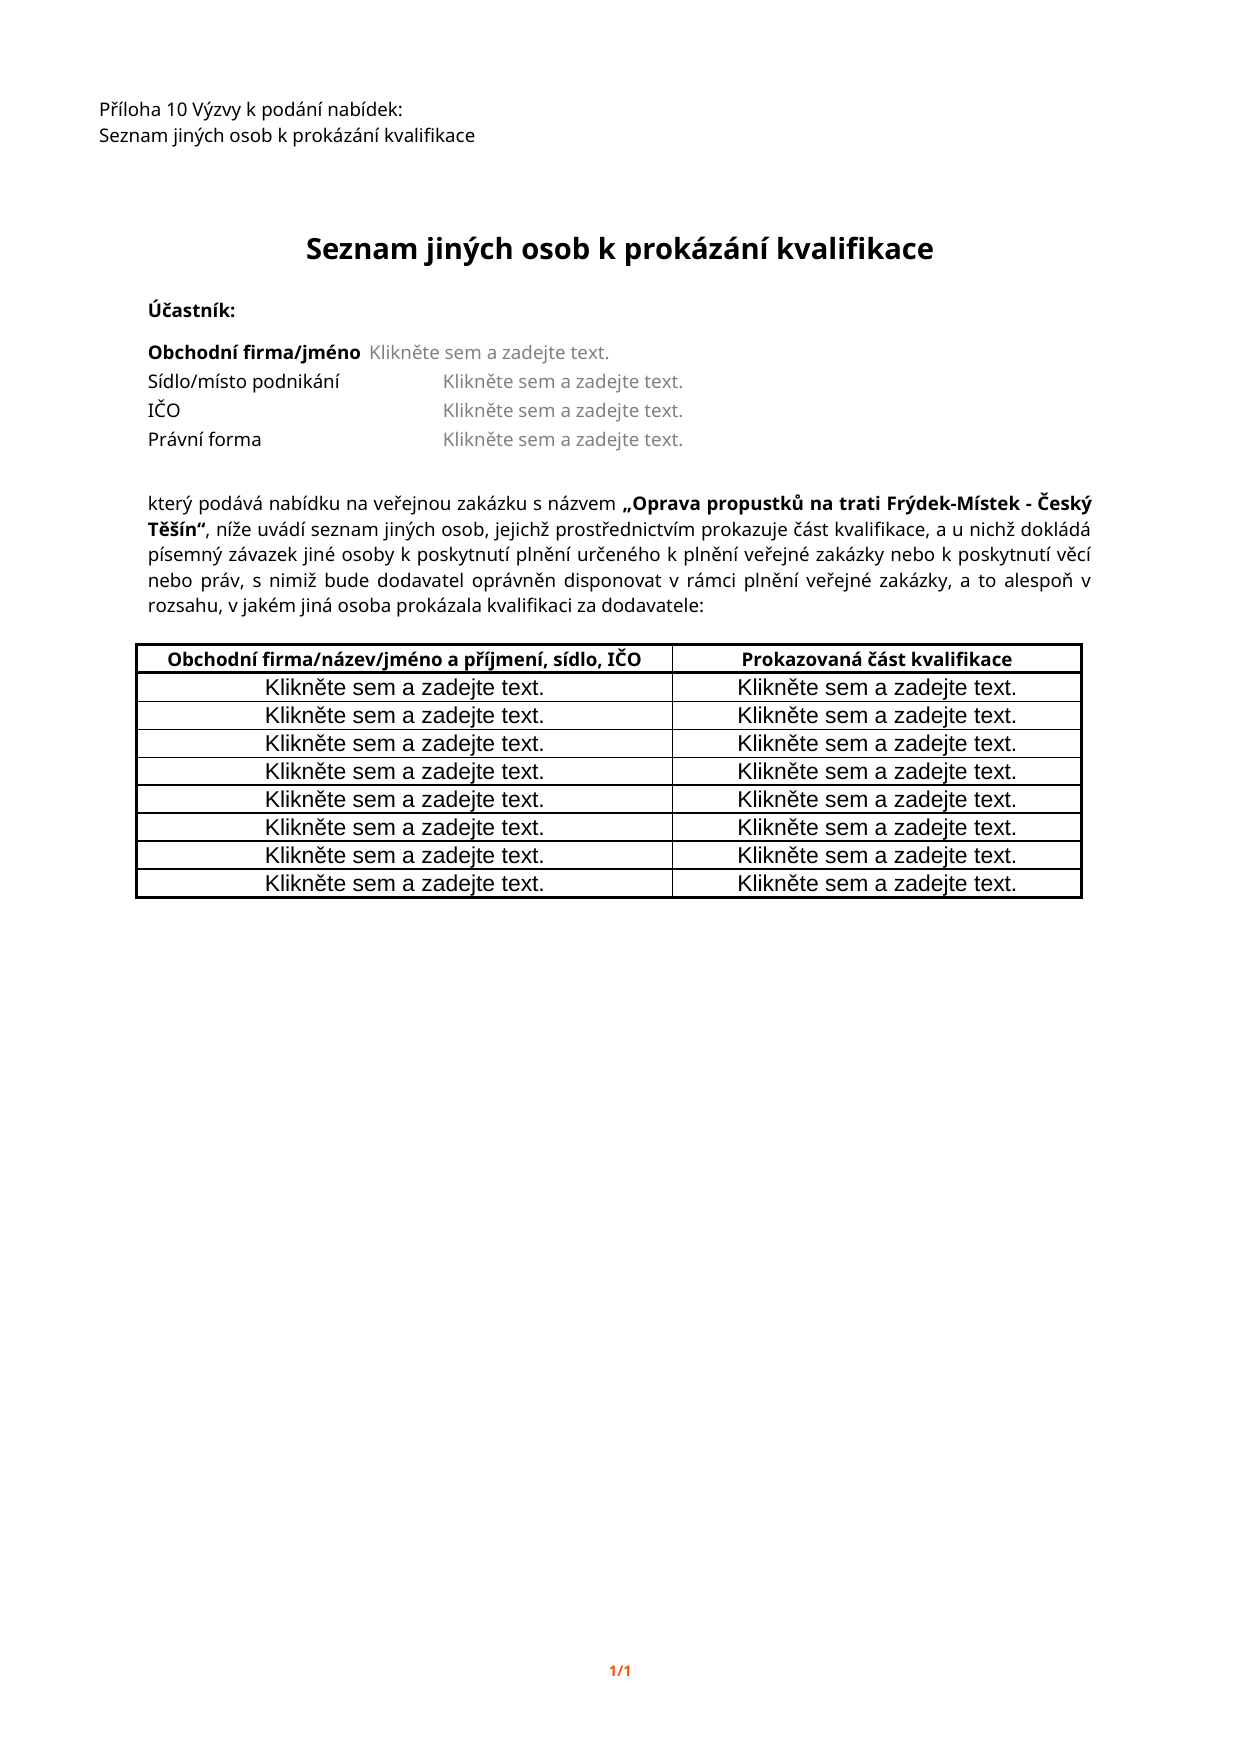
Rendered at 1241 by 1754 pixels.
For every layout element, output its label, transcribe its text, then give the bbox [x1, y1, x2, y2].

text Účastník: [148, 293, 1093, 324]
table_header Obchodní firma/název/jméno a příjmení, sídlo, IČO [138, 646, 672, 671]
title Seznam jiných osob k prokázání kvalifikace [148, 228, 1093, 268]
text který podává nabídku na veřejnou zakázku s názvem „Oprava propustků na trati Frýdek-Místek - Český Těšín“, níže uvádí seznam jiných osob, jejichž prostřednictvím prokazuje část kvalifikace, a u nichž dokládá písemný závazek jiné osoby k poskytnutí plnění určeného k plnění veřejné zakázky nebo k poskytnutí věcí nebo práv, s nimiž bude dodavatel oprávněn disponovat v rámci plnění veřejné zakázky, a to alespoň v rozsahu, v jakém jiná osoba prokázala kvalifikaci za dodavatele: [148, 490, 1093, 618]
text IČO [148, 394, 1093, 423]
table_header Prokazovaná část kvalifikace [673, 646, 1080, 671]
text Obchodní firma/jméno [148, 336, 1093, 365]
text Sídlo/místo podnikání [148, 365, 1093, 394]
text Právní forma [148, 423, 1093, 452]
